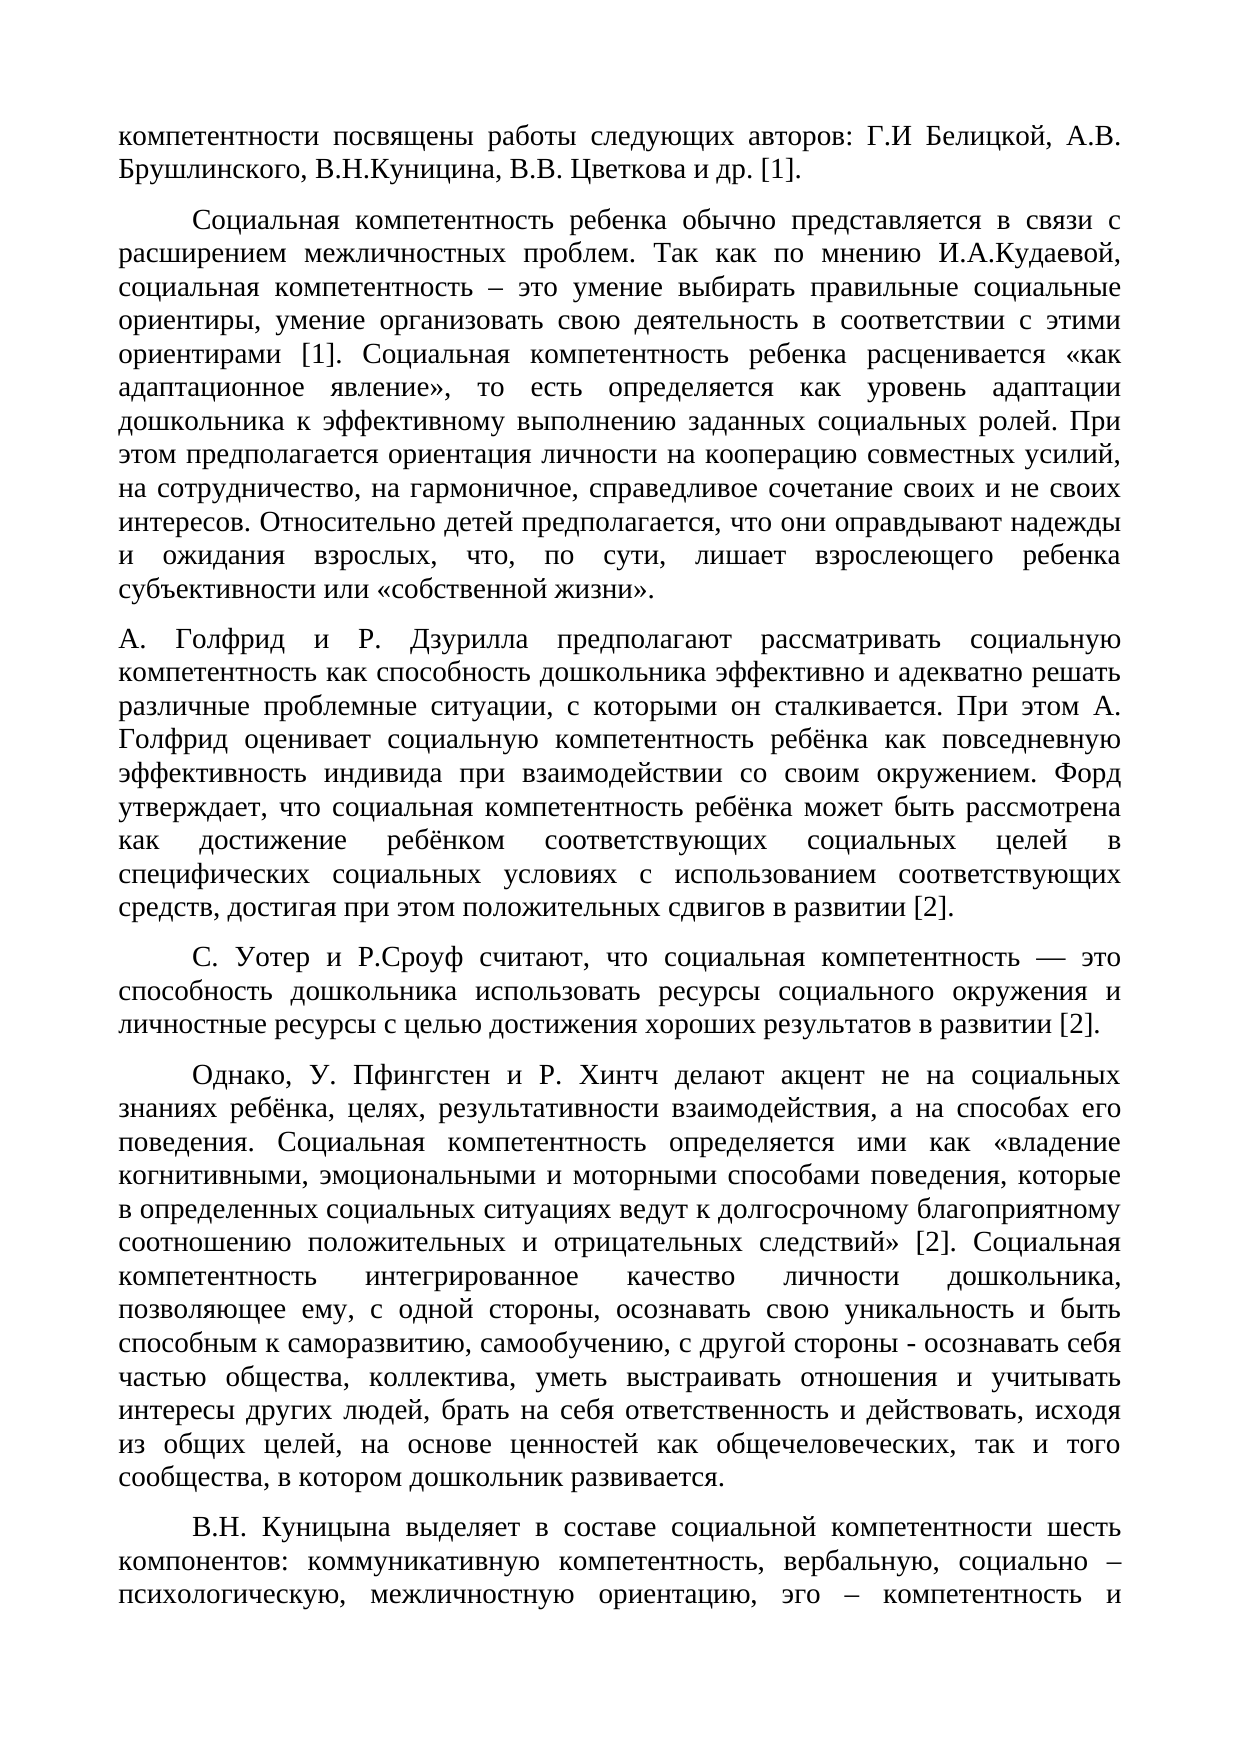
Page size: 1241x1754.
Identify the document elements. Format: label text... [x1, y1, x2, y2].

text С. Уотер и Р.Сроуф считают, что социальная компетентность — это способность дошкольника использовать ресурсы социального окружения и личностные ресурсы с целью достижения хороших результатов в развитии [2]. [118, 939, 1122, 1040]
text Социальная компетентность ребенка обычно представляется в связи с расширением межличностных проблем. Так как по мнению И.А.Кудаевой, социальная компетентность – это умение выбирать правильные социальные ориентиры, умение организовать свою деятельность в соответствии с этими ориентирами [1]. Социальная компетентность ребенка расценивается «как адаптационное явление», то есть определяется как уровень адаптации дошкольника к эффективному выполнению заданных социальных ролей. При этом предполагается ориентация личности на кооперацию совместных усилий, на сотрудничество, на гармоничное, справедливое сочетание своих и не своих интересов. Относительно детей предполагается, что они оправдывают надежды и ожидания взрослых, что, по сути, лишает взрослеющего ребенка субъективности или «собственной жизни». [118, 202, 1122, 604]
text А. Голфрид и Р. Дзурилла предполагают рассматривать социальную компетентность как способность дошкольника эффективно и адекватно решать различные проблемные ситуации, с которыми он сталкивается. При этом А. Голфрид оценивает социальную компетентность ребёнка как повседневную эффективность индивида при взаимодействии со своим окружением. Форд утверждает, что социальная компетентность ребёнка может быть рассмотрена как достижение ребёнком соответствующих социальных целей в специфических социальных условиях с использованием соответствующих средств, достигая при этом положительных сдвигов в развитии [2]. [118, 621, 1122, 923]
text Однако, У. Пфингстен и Р. Хинтч делают акцент не на социальных знаниях ребёнка, целях, результативности взаимодействия, а на способах его поведения. Социальная компетентность определяется ими как «владение когнитивными, эмоциональными и моторными способами поведения, которые в определенных социальных ситуациях ведут к долгосрочному благоприятному соотношению положительных и отрицательных следствий» [2]. Социальная компетентность интегрированное качество личности дошкольника, позволяющее ему, с одной стороны, осознавать свою уникальность и быть способным к саморазвитию, самообучению, с другой стороны - осознавать себя частью общества, коллектива, уметь выстраивать отношения и учитывать интересы других людей, брать на себя ответственность и действовать, исходя из общих целей, на основе ценностей как общечеловеческих, так и того сообщества, в котором дошкольник развивается. [118, 1057, 1122, 1493]
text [118, 118, 1122, 185]
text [118, 1509, 1122, 1610]
